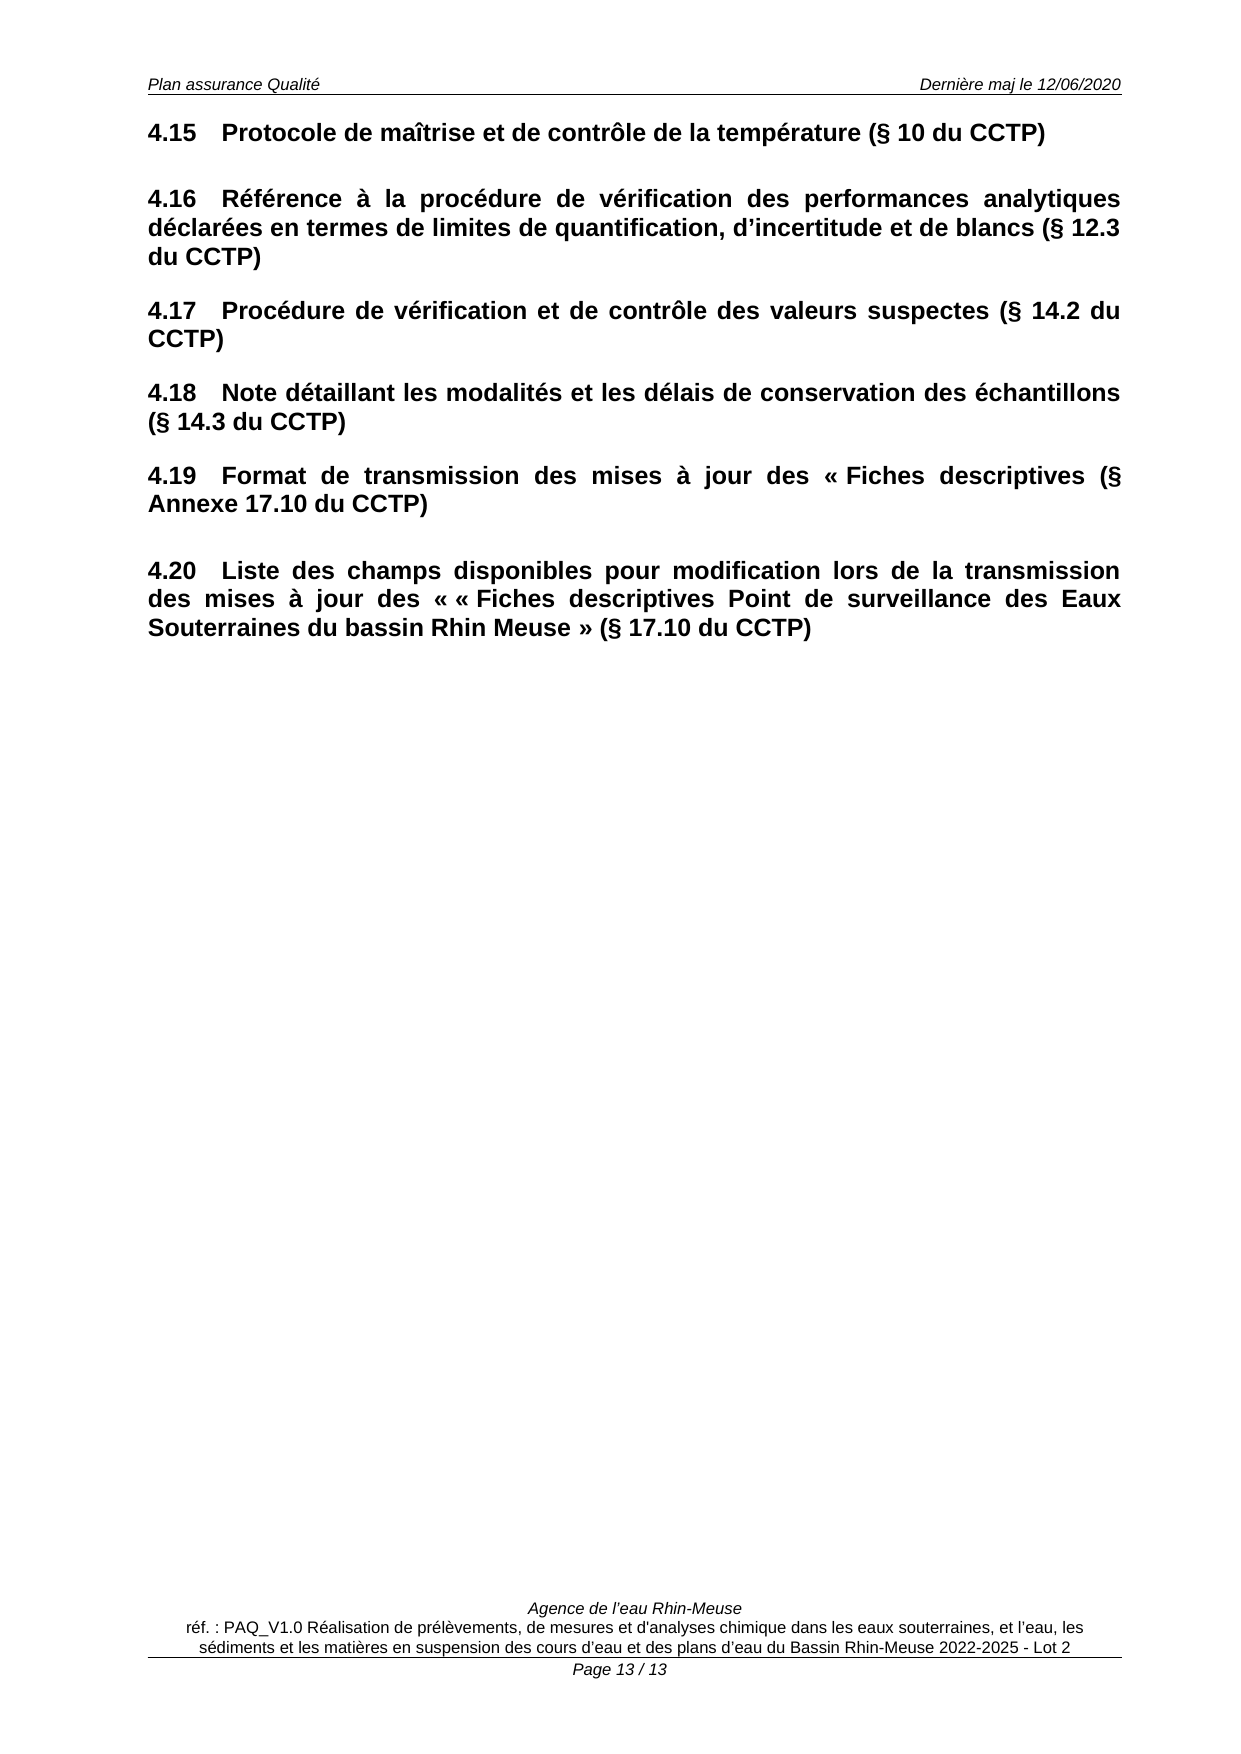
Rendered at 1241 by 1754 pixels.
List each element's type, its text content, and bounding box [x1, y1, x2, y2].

subtitle Liste des champs disponibles pour modification lors de la transmission des mises à jour des « « Fiches descriptives Point de surveillance des Eaux Souterraines du bassin Rhin Meuse » (§ 17.10 du CCTP) [148, 556, 1122, 642]
subtitle Protocole de maîtrise et de contrôle de la température (§ 10 du CCTP) [148, 118, 1122, 147]
subtitle Référence à la procédure de vérification des performances analytiques déclarées en termes de limites de quantification, d’incertitude et de blancs (§ 12.3 du CCTP) [148, 184, 1122, 271]
subtitle Note détaillant les modalités et les délais de conservation des échantillons (§ 14.3 du CCTP) [148, 378, 1122, 436]
subtitle Format de transmission des mises à jour des « Fiches descriptives (§ Annexe 17.10 du CCTP) [148, 461, 1122, 518]
subtitle Procédure de vérification et de contrôle des valeurs suspectes (§ 14.2 du CCTP) [148, 296, 1122, 353]
